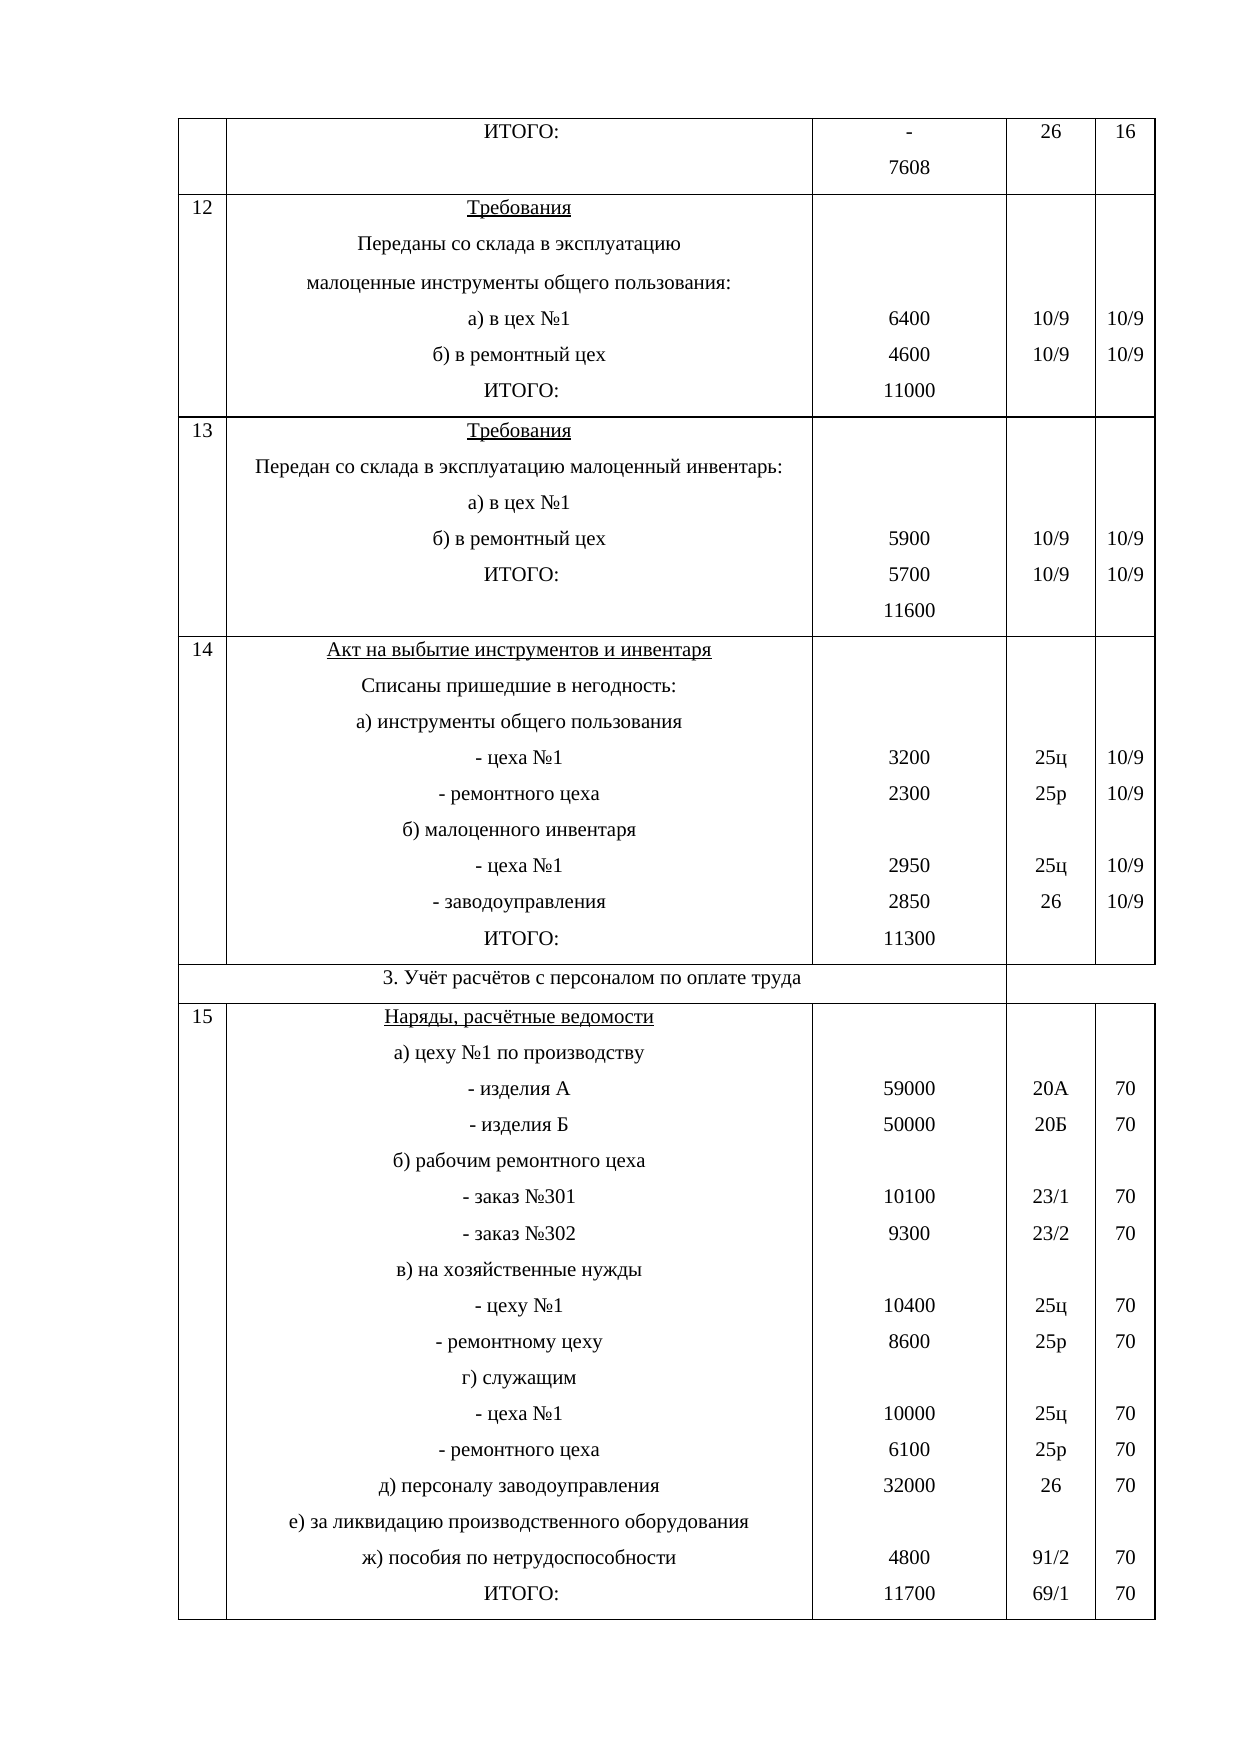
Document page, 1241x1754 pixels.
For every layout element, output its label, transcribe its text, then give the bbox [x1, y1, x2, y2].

table_cell 3200 2300 2950 2850 11300 [813, 637, 1006, 964]
table_cell 13 [179, 418, 226, 636]
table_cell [813, 119, 1006, 193]
table_cell 10/9 10/9 10/9 10/9 [1096, 637, 1154, 964]
table_cell 12 [179, 195, 226, 416]
table_cell Требования Переданы со склада в эксплуатацию [227, 195, 812, 269]
table_cell 14 [179, 637, 226, 964]
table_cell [813, 1004, 1006, 1619]
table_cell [227, 119, 812, 193]
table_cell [1096, 1004, 1154, 1619]
table_cell 3. Учёт расчётов с персоналом по оплате труда [179, 965, 1006, 1003]
table_cell 15 [179, 1004, 226, 1619]
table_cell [1007, 119, 1095, 193]
table_cell 10/9 10/9 [1096, 418, 1154, 636]
table_cell 5900 5700 11600 [813, 418, 1006, 636]
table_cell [1096, 119, 1154, 193]
table_cell [1007, 195, 1095, 269]
table_cell 10/9 10/9 [1007, 269, 1095, 416]
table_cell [1007, 1004, 1095, 1619]
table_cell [227, 1004, 812, 1619]
table_cell малоценные инструменты общего пользования: а) в цех №1 б) в ремонтный цех ИТОГО: [227, 269, 812, 416]
table_cell Требования Передан со склада в эксплуатацию малоценный инвентарь: а) в цех №1 б) в ремонтный цех ИТОГО: [227, 418, 812, 636]
table_cell 11 [179, 119, 226, 193]
table_cell 6400 4600 11000 [813, 269, 1006, 416]
table_cell 25ц 25р 25ц 26 [1007, 637, 1095, 964]
table_cell Акт на выбытие инструментов и инвентаря Списаны пришедшие в негодность: а) инструменты общего пользования - цеха №1 - ремонтного цеха б) малоценного инвентаря - цеха №1 - заводоуправления ИТОГО: [227, 637, 812, 964]
table_cell [1096, 195, 1154, 269]
table_cell [813, 195, 1006, 269]
table_cell 10/9 10/9 [1007, 418, 1095, 636]
table_cell 10/9 10/9 [1096, 269, 1154, 416]
